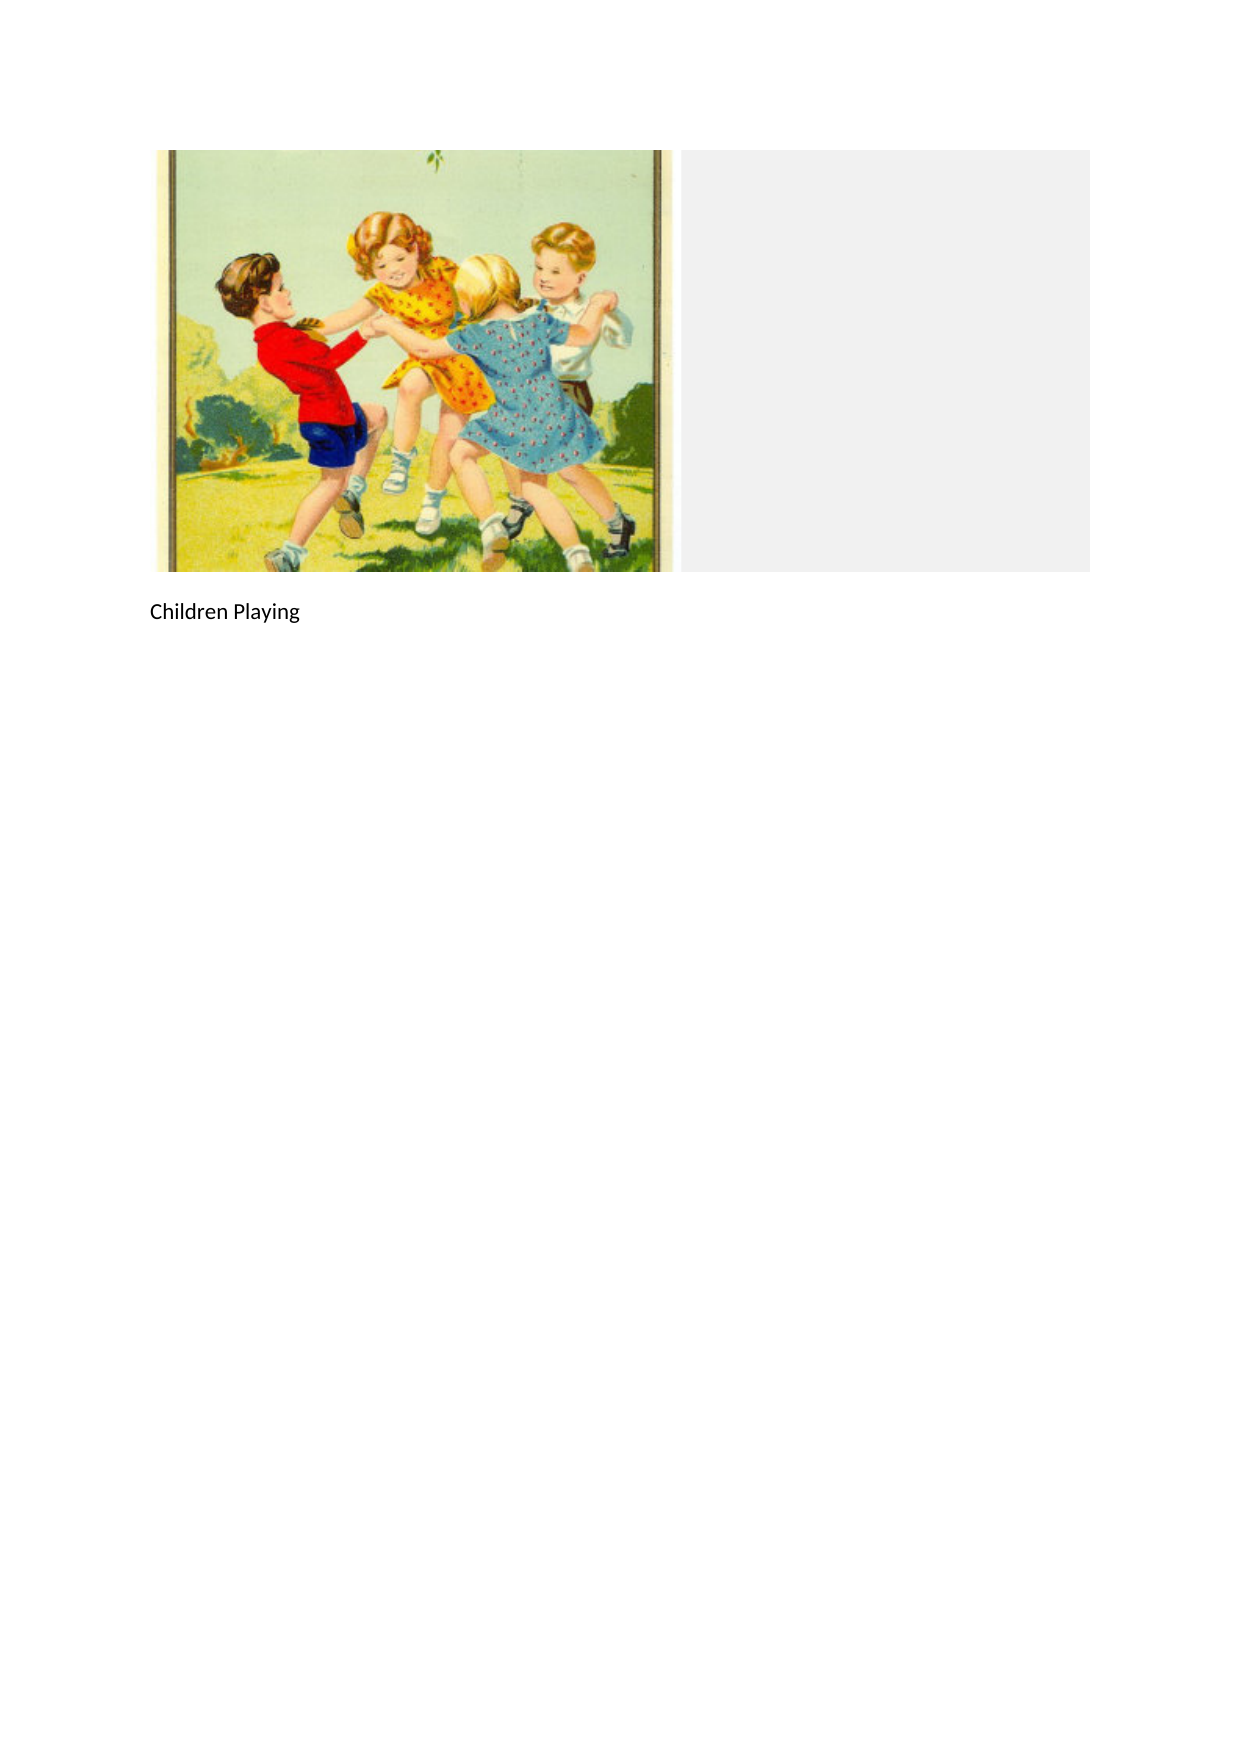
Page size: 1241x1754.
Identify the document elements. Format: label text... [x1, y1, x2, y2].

text Children Playing [150, 597, 1090, 625]
picture [150, 150, 682, 572]
